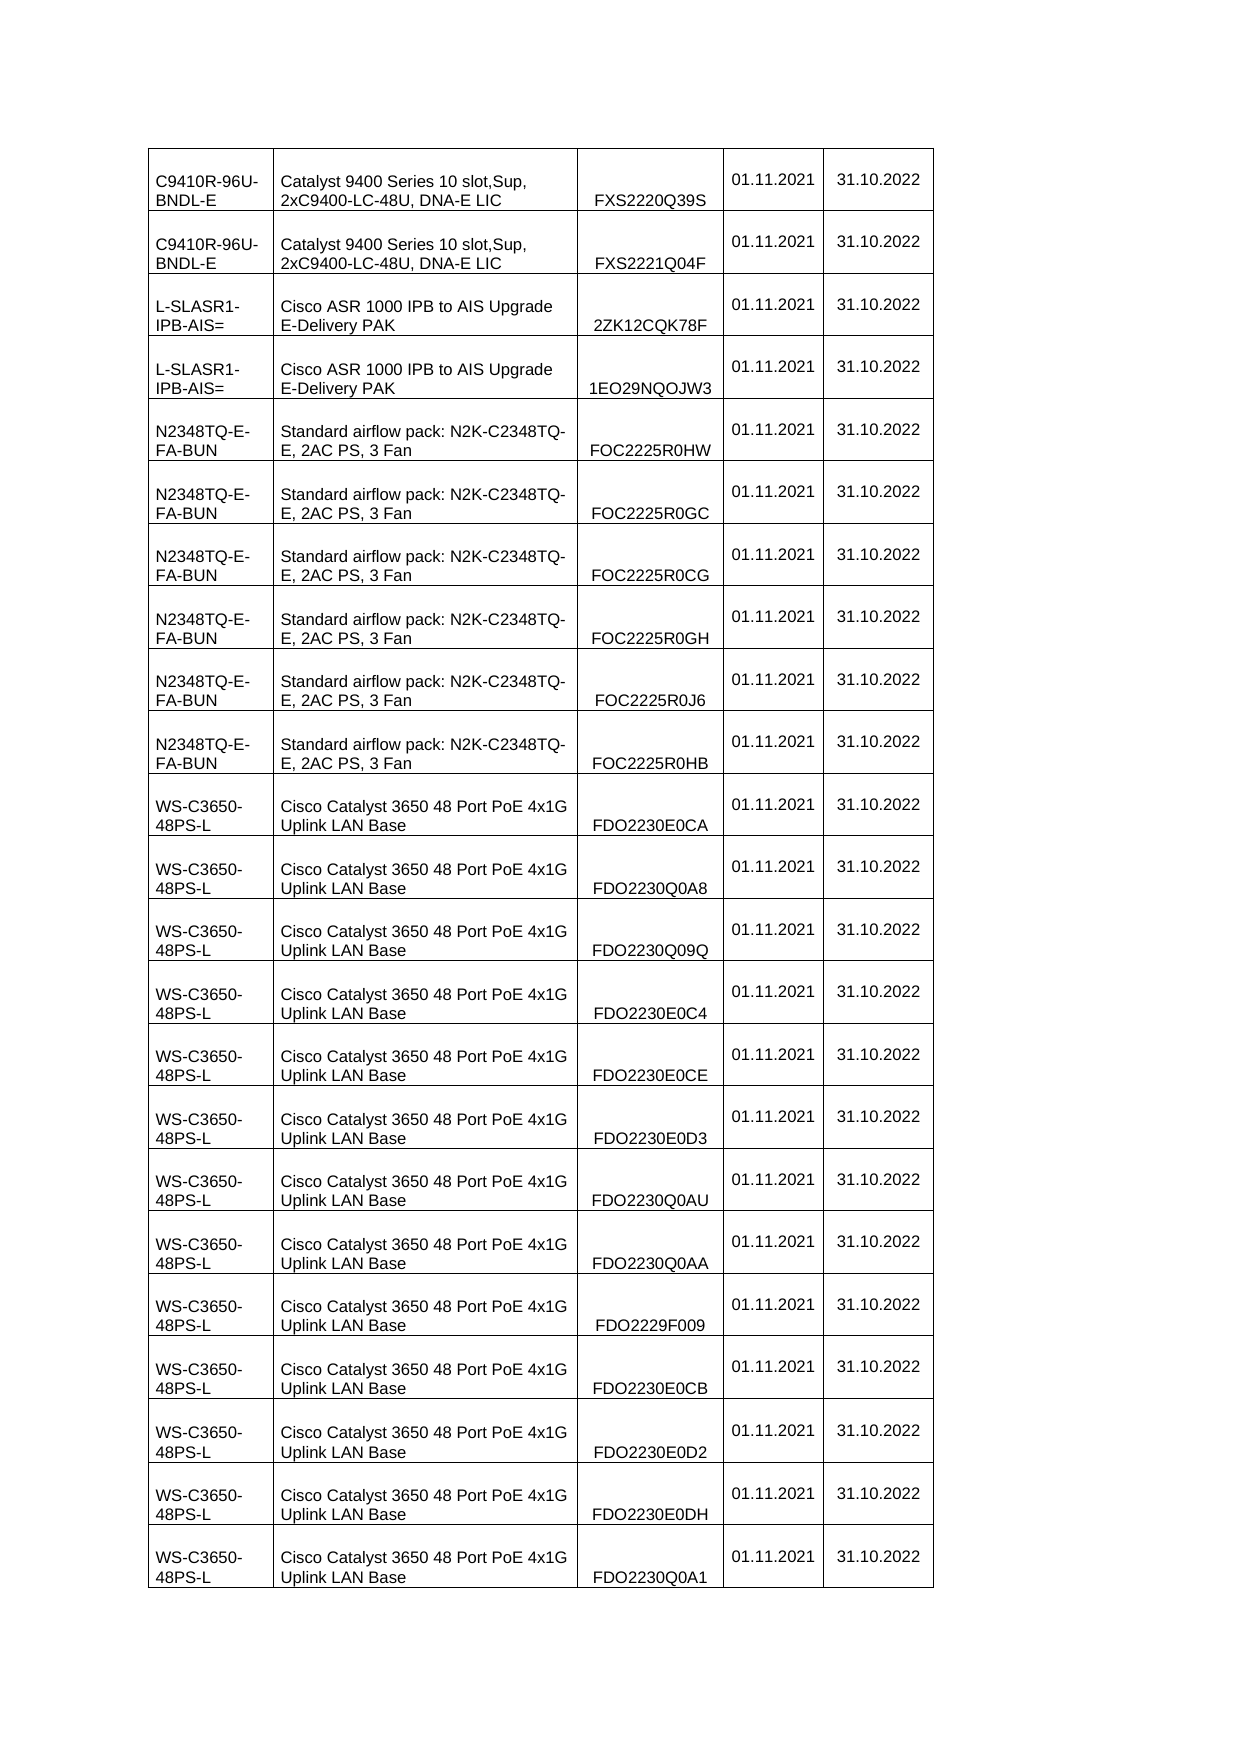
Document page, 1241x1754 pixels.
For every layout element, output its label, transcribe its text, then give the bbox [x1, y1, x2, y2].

table_cell Cisco Catalyst 3650 48 Port PoE 4x1G Uplink LAN Base [274, 1211, 577, 1273]
table_cell FDO2230E0D2 [578, 1399, 723, 1462]
table_cell 31.10.2022 [824, 274, 933, 335]
table_cell FOC2225R0HW [578, 399, 723, 460]
table_cell WS-C3650-48PS-L [149, 1399, 273, 1462]
table_cell WS-C3650-48PS-L [149, 1274, 273, 1335]
table_cell 31.10.2022 [824, 1274, 933, 1335]
table_cell FDO2230E0D3 [578, 1086, 723, 1148]
table_cell L-SLASR1-IPB-AIS= [149, 274, 273, 335]
table_cell 31.10.2022 [824, 149, 933, 210]
table_cell N2348TQ-E-FA-BUN [149, 399, 273, 460]
table_cell 01.11.2021 [724, 461, 823, 523]
table_cell Cisco ASR 1000 IPB to AIS Upgrade E-Delivery PAK [274, 336, 577, 398]
table_cell 31.10.2022 [824, 1086, 933, 1148]
table_cell Cisco Catalyst 3650 48 Port PoE 4x1G Uplink LAN Base [274, 1024, 577, 1085]
table_cell 01.11.2021 [724, 961, 823, 1023]
table_cell 01.11.2021 [724, 649, 823, 710]
table_cell N2348TQ-E-FA-BUN [149, 461, 273, 523]
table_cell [274, 149, 577, 210]
table_cell Cisco Catalyst 3650 48 Port PoE 4x1G Uplink LAN Base [274, 1274, 577, 1335]
table_cell FOC2225R0HB [578, 711, 723, 773]
table_cell Cisco Catalyst 3650 48 Port PoE 4x1G Uplink LAN Base [274, 1336, 577, 1398]
table_cell Standard airflow pack: N2K-C2348TQ-E, 2AC PS, 3 Fan [274, 399, 577, 460]
table_cell FOC2225R0GH [578, 586, 723, 648]
table_cell FXS2221Q04F [578, 211, 723, 273]
table_cell 31.10.2022 [824, 1525, 933, 1587]
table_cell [274, 1463, 577, 1524]
table_cell FOC2225R0GC [578, 461, 723, 523]
table_cell 31.10.2022 [824, 211, 933, 273]
table_cell Standard airflow pack: N2K-C2348TQ-E, 2AC PS, 3 Fan [274, 524, 577, 585]
table_cell FOC2225R0CG [578, 524, 723, 585]
table_cell WS-C3650-48PS-L [149, 1336, 273, 1398]
table_cell WS-C3650-48PS-L [149, 1086, 273, 1148]
table_cell WS-C3650-48PS-L [149, 1149, 273, 1210]
table_cell 01.11.2021 [724, 836, 823, 898]
table_cell Cisco Catalyst 3650 48 Port PoE 4x1G Uplink LAN Base [274, 836, 577, 898]
table_cell FDO2230E0CE [578, 1024, 723, 1085]
table_cell N2348TQ-E-FA-BUN [149, 524, 273, 585]
table_cell 01.11.2021 [724, 1525, 823, 1587]
table_cell N2348TQ-E-FA-BUN [149, 649, 273, 710]
table_cell FDO2229F009 [578, 1274, 723, 1335]
table_cell 31.10.2022 [824, 1149, 933, 1210]
table_cell WS-C3650-48PS-L [149, 1525, 273, 1587]
table_cell 01.11.2021 [724, 211, 823, 273]
table_cell 31.10.2022 [824, 1336, 933, 1398]
table_cell 01.11.2021 [724, 1274, 823, 1335]
table_cell Standard airflow pack: N2K-C2348TQ-E, 2AC PS, 3 Fan [274, 461, 577, 523]
table_cell 31.10.2022 [824, 899, 933, 960]
table_cell C9410R-96U-BNDL-E [149, 149, 273, 210]
table_cell WS-C3650-48PS-L [149, 899, 273, 960]
table_cell 01.11.2021 [724, 1463, 823, 1524]
table_cell 01.11.2021 [724, 336, 823, 398]
table_cell Cisco Catalyst 3650 48 Port PoE 4x1G Uplink LAN Base [274, 961, 577, 1023]
table_cell FDO2230Q0A1 [578, 1525, 723, 1587]
table_cell 31.10.2022 [824, 774, 933, 835]
table_cell 01.11.2021 [724, 711, 823, 773]
table_cell N2348TQ-E-FA-BUN [149, 586, 273, 648]
table_cell FDO2230E0CA [578, 774, 723, 835]
table_cell Cisco Catalyst 3650 48 Port PoE 4x1G Uplink LAN Base [274, 774, 577, 835]
table_cell 31.10.2022 [824, 336, 933, 398]
table_cell 31.10.2022 [824, 649, 933, 710]
table_cell Standard airflow pack: N2K-C2348TQ-E, 2AC PS, 3 Fan [274, 586, 577, 648]
table_cell 01.11.2021 [724, 399, 823, 460]
table_cell C9410R-96U-BNDL-E [149, 211, 273, 273]
table_cell FDO2230E0DH [578, 1463, 723, 1524]
table_cell Cisco Catalyst 3650 48 Port PoE 4x1G Uplink LAN Base [274, 899, 577, 960]
table_cell 31.10.2022 [824, 711, 933, 773]
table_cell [274, 211, 577, 273]
table_cell 31.10.2022 [824, 461, 933, 523]
table_cell 31.10.2022 [824, 586, 933, 648]
table_cell 31.10.2022 [824, 524, 933, 585]
table_cell 01.11.2021 [724, 1024, 823, 1085]
table_cell 1EO29NQOJW3 [578, 336, 723, 398]
table_cell 01.11.2021 [724, 899, 823, 960]
table_cell FDO2230Q09Q [578, 899, 723, 960]
table_cell 01.11.2021 [724, 1211, 823, 1273]
table_cell 2ZK12CQK78F [578, 274, 723, 335]
table_cell 31.10.2022 [824, 1024, 933, 1085]
table_cell 01.11.2021 [724, 524, 823, 585]
table_cell Cisco ASR 1000 IPB to AIS Upgrade E-Delivery PAK [274, 274, 577, 335]
table_cell 31.10.2022 [824, 961, 933, 1023]
table_cell WS-C3650-48PS-L [149, 961, 273, 1023]
table_cell WS-C3650-48PS-L [149, 1211, 273, 1273]
table_cell Standard airflow pack: N2K-C2348TQ-E, 2AC PS, 3 Fan [274, 711, 577, 773]
table_cell WS-C3650-48PS-L [149, 774, 273, 835]
table_cell 01.11.2021 [724, 586, 823, 648]
table_cell Standard airflow pack: N2K-C2348TQ-E, 2AC PS, 3 Fan [274, 649, 577, 710]
table_cell WS-C3650-48PS-L [149, 1024, 273, 1085]
table_cell 01.11.2021 [724, 274, 823, 335]
table_cell 01.11.2021 [724, 1399, 823, 1462]
table_cell FDO2230Q0AA [578, 1211, 723, 1273]
table_cell L-SLASR1-IPB-AIS= [149, 336, 273, 398]
table_cell FDO2230E0CB [578, 1336, 723, 1398]
table_cell 01.11.2021 [724, 774, 823, 835]
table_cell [274, 1525, 577, 1587]
table_cell Cisco Catalyst 3650 48 Port PoE 4x1G Uplink LAN Base [274, 1086, 577, 1148]
table_cell 31.10.2022 [824, 1211, 933, 1273]
table_cell N2348TQ-E-FA-BUN [149, 711, 273, 773]
table_cell 01.11.2021 [724, 1086, 823, 1148]
table_cell 31.10.2022 [824, 836, 933, 898]
table_cell FDO2230E0C4 [578, 961, 723, 1023]
table_cell WS-C3650-48PS-L [149, 836, 273, 898]
table_cell 31.10.2022 [824, 1399, 933, 1462]
table_cell WS-C3650-48PS-L [149, 1463, 273, 1524]
table_cell FOC2225R0J6 [578, 649, 723, 710]
table_cell FXS2220Q39S [578, 149, 723, 210]
table_cell 31.10.2022 [824, 1463, 933, 1524]
table_cell 01.11.2021 [724, 1336, 823, 1398]
table_cell Cisco Catalyst 3650 48 Port PoE 4x1G Uplink LAN Base [274, 1399, 577, 1462]
table_cell 01.11.2021 [724, 1149, 823, 1210]
table_cell 01.11.2021 [724, 149, 823, 210]
table_cell 31.10.2022 [824, 399, 933, 460]
table_cell Cisco Catalyst 3650 48 Port PoE 4x1G Uplink LAN Base [274, 1149, 577, 1210]
table_cell FDO2230Q0AU [578, 1149, 723, 1210]
table_cell FDO2230Q0A8 [578, 836, 723, 898]
